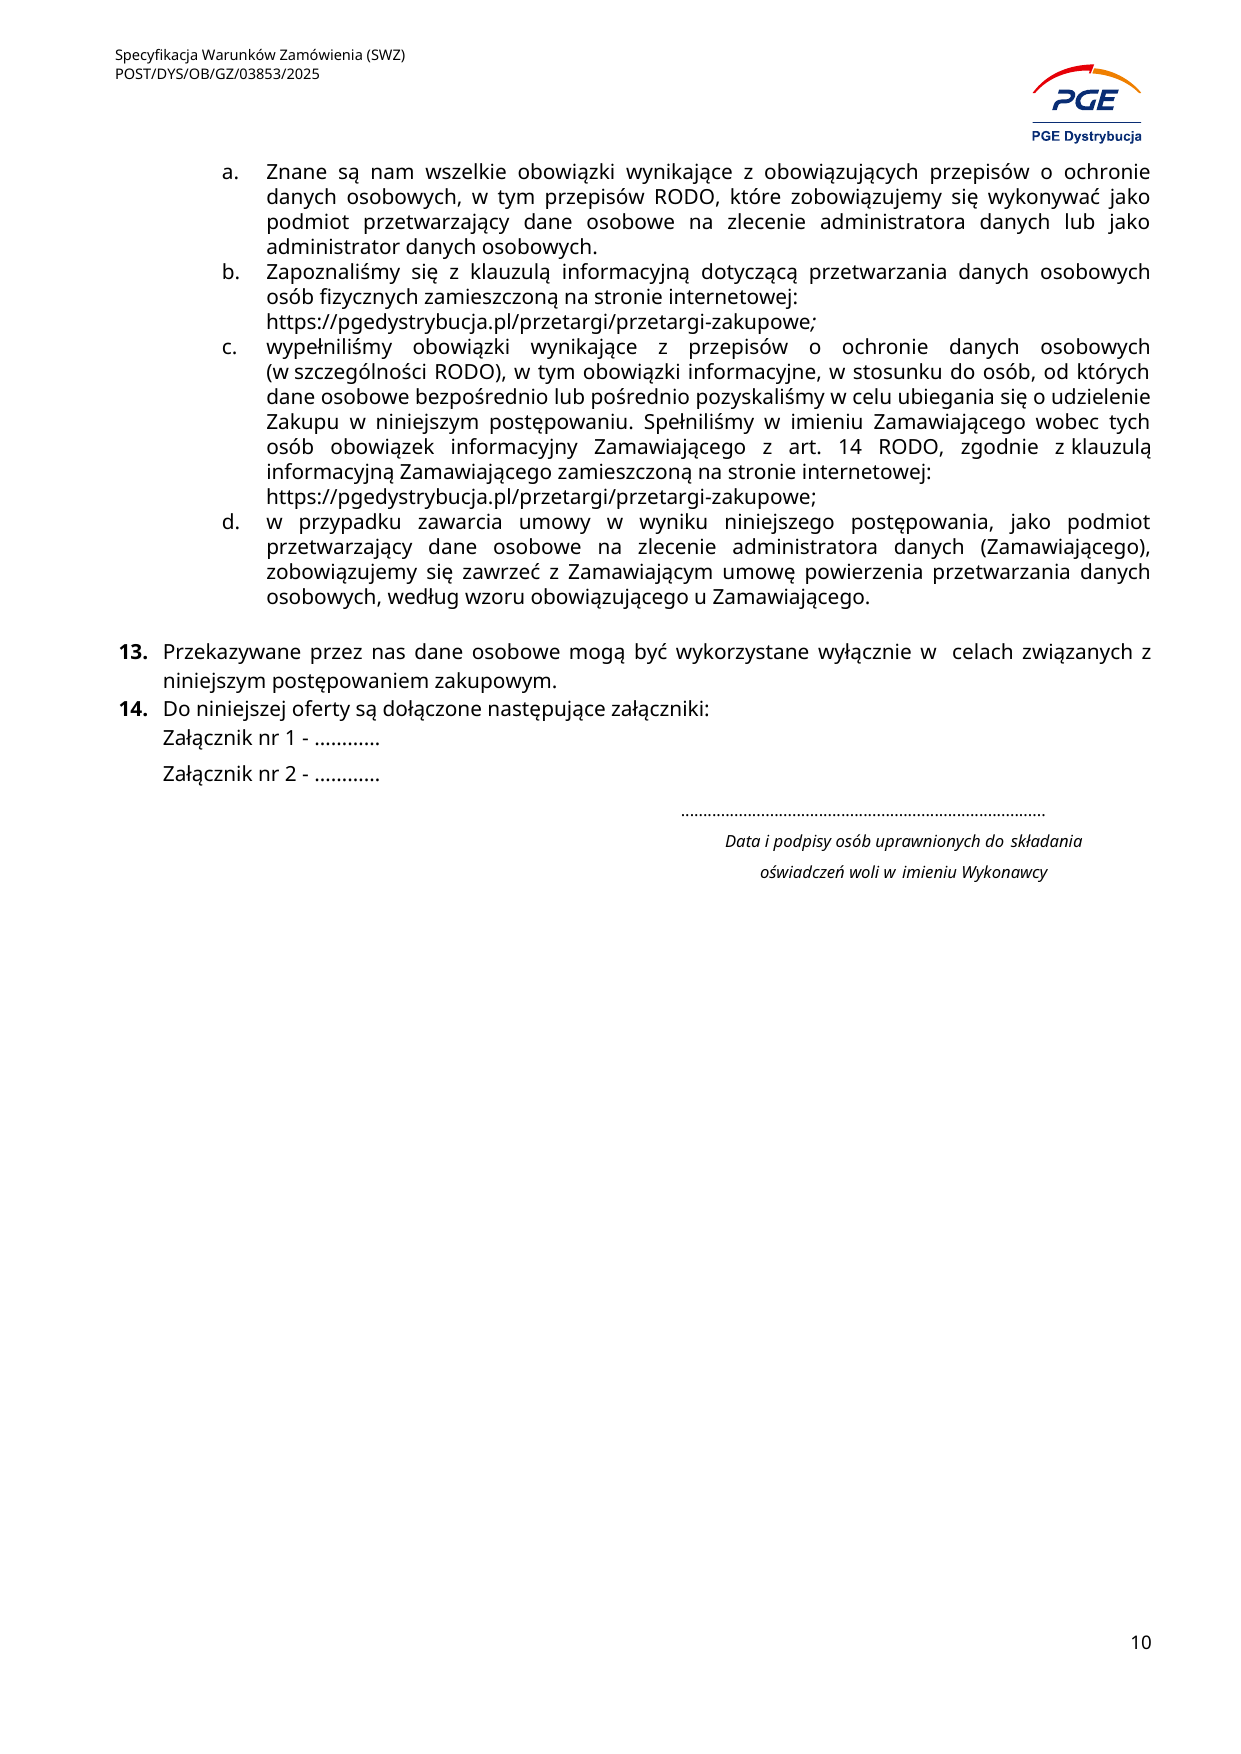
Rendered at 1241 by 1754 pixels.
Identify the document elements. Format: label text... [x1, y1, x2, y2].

text Załącznik nr 2 - ………… [118, 759, 1152, 788]
text .................................................................................. [607, 796, 1240, 821]
text Data i podpisy osób uprawnionych do składania [664, 830, 1144, 852]
list Zapoznaliśmy się z klauzulą informacyjną dotyczącą przetwarzania danych osobowych osób fizycznych zamieszczoną na stronie internetowej: [222, 259, 1152, 309]
list Znane są nam wszelkie obowiązki wynikające z obowiązujących przepisów o ochronie danych osobowych, w tym przepisów RODO, które zobowiązujemy się wykonywać jako podmiot przetwarzający dane osobowe na zlecenie administratora danych lub jako administrator danych osobowych. [222, 159, 1152, 259]
list Do niniejszej oferty są dołączone następujące załączniki: [118, 694, 1152, 723]
list https://pgedystrybucja.pl/przetargi/przetargi-zakupowe; [266, 309, 1152, 334]
list https://pgedystrybucja.pl/przetargi/przetargi-zakupowe; [266, 484, 1152, 509]
text oświadczeń woli w imieniu Wykonawcy [664, 861, 1144, 883]
text Załącznik nr 1 - ………… [118, 723, 1152, 751]
list w przypadku zawarcia umowy w wyniku niniejszego postępowania, jako podmiot przetwarzający dane osobowe na zlecenie administratora danych (Zamawiającego), zobowiązujemy się zawrzeć z Zamawiającym umowę powierzenia przetwarzania danych osobowych, według wzoru obowiązującego u Zamawiającego. [222, 509, 1152, 609]
list wypełniliśmy obowiązki wynikające z przepisów o ochronie danych osobowych (w szczególności RODO), w tym obowiązki informacyjne, w stosunku do osób, od których dane osobowe bezpośrednio lub pośrednio pozyskaliśmy w celu ubiegania się o udzielenie Zakupu w niniejszym postępowaniu. Spełniliśmy w imieniu Zamawiającego wobec tych osób obowiązek informacyjny Zamawiającego z art. 14 RODO, zgodnie z klauzulą informacyjną Zamawiającego zamieszczoną na stronie internetowej: [222, 334, 1152, 484]
list Przekazywane przez nas dane osobowe mogą być wykorzystane wyłącznie w celach związanych z niniejszym postępowaniem zakupowym. [118, 637, 1152, 694]
